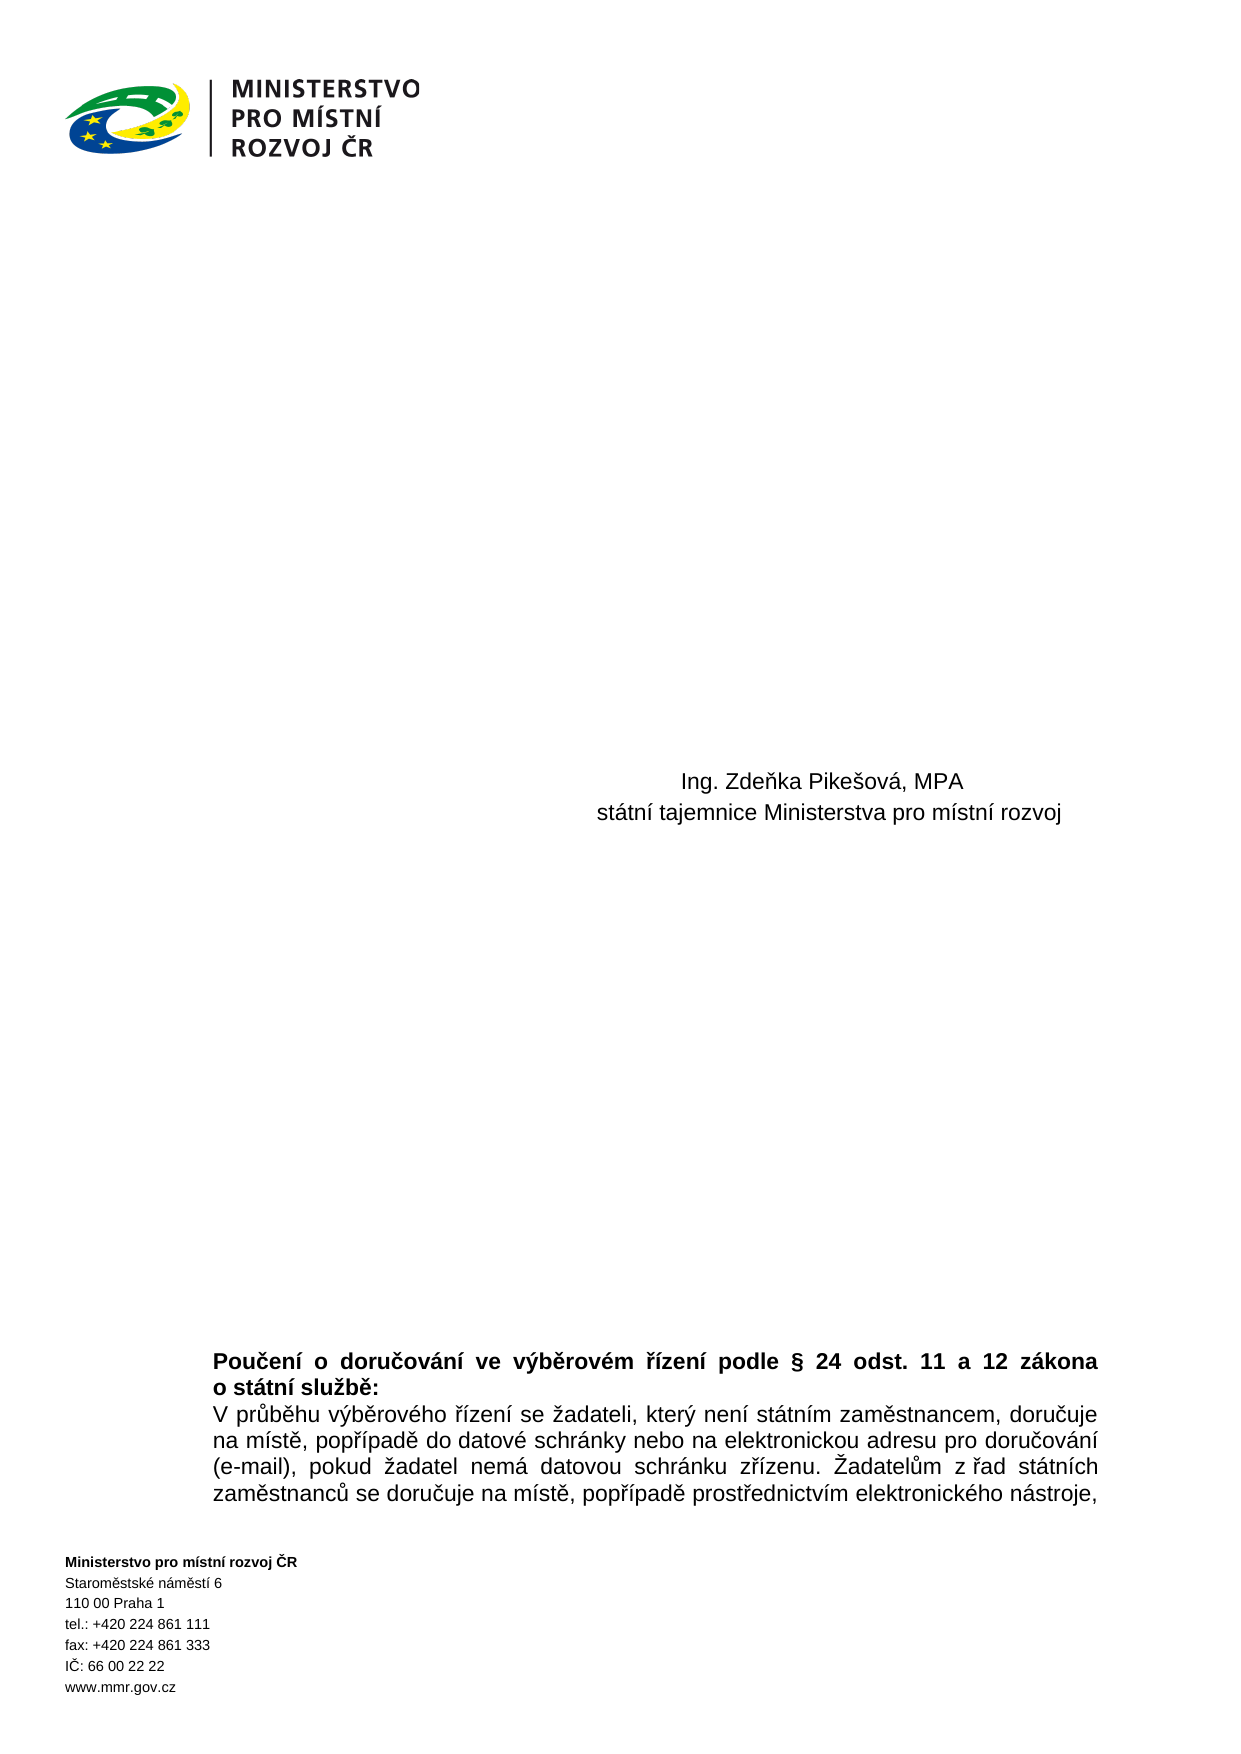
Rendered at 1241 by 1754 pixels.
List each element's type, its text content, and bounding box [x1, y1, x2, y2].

text Poučení o doručování ve výběrovém řízení podle § 24 odst. 11 a 12 zákona o státní službě: [213, 1348, 1098, 1401]
picture [65, 79, 420, 157]
text Ing. Zdeňka Pikešová, MPA [581, 768, 1098, 795]
text státní tajemnice Ministerstva pro místní rozvoj [508, 798, 1098, 825]
